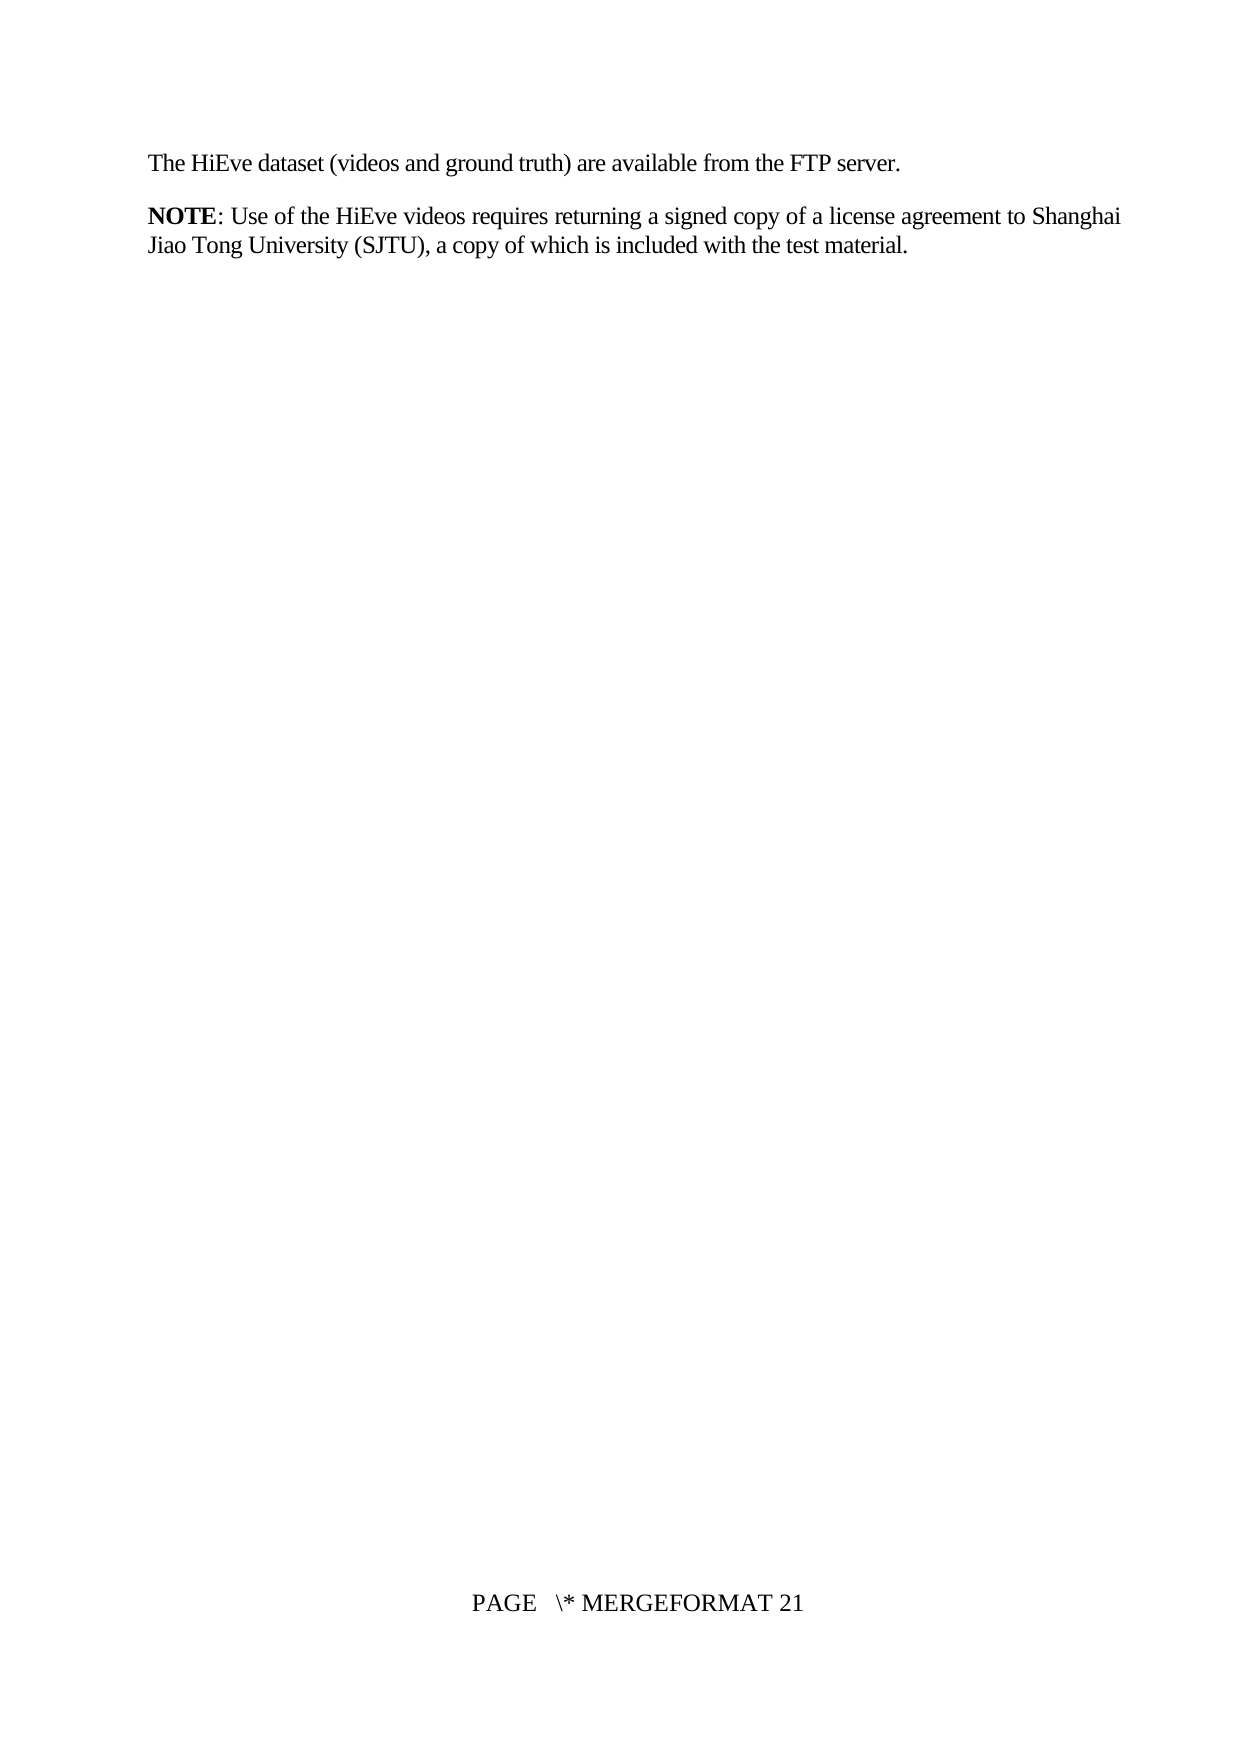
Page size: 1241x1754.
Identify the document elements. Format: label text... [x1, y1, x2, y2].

text The HiEve dataset (videos and ground truth) are available from the FTP server. [148, 148, 1122, 176]
text NOTE: Use of the HiEve videos requires returning a signed copy of a license agreement to Shanghai Jiao Tong University (SJTU), a copy of which is included with the test material. [148, 201, 1122, 259]
